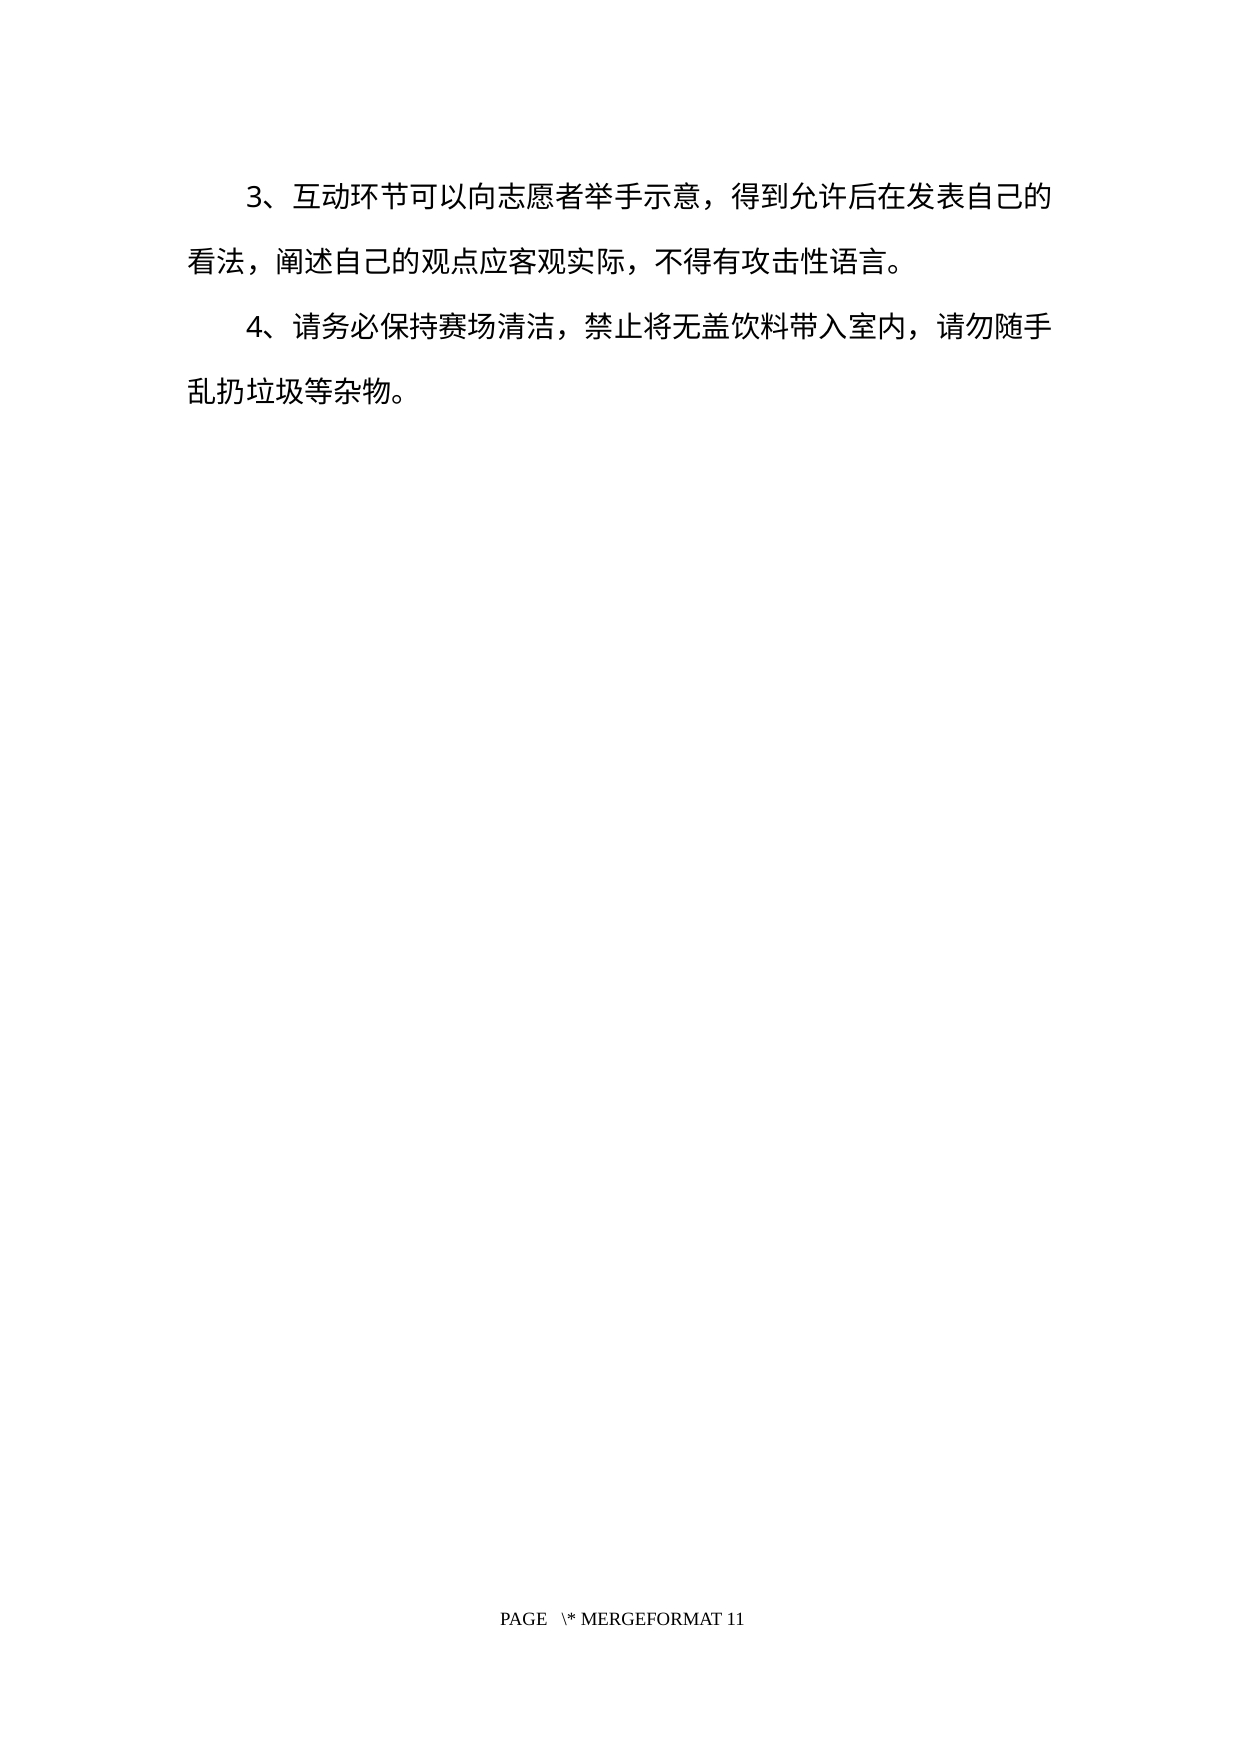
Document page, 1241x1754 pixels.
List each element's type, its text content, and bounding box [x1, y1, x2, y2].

text 3、互动环节可以向志愿者举手示意，得到允许后在发表自己的看法，阐述自己的观点应客观实际，不得有攻击性语言。 [187, 162, 1053, 292]
text 4、请务必保持赛场清洁，禁止将无盖饮料带入室内，请勿随手乱扔垃圾等杂物。 [187, 292, 1053, 422]
